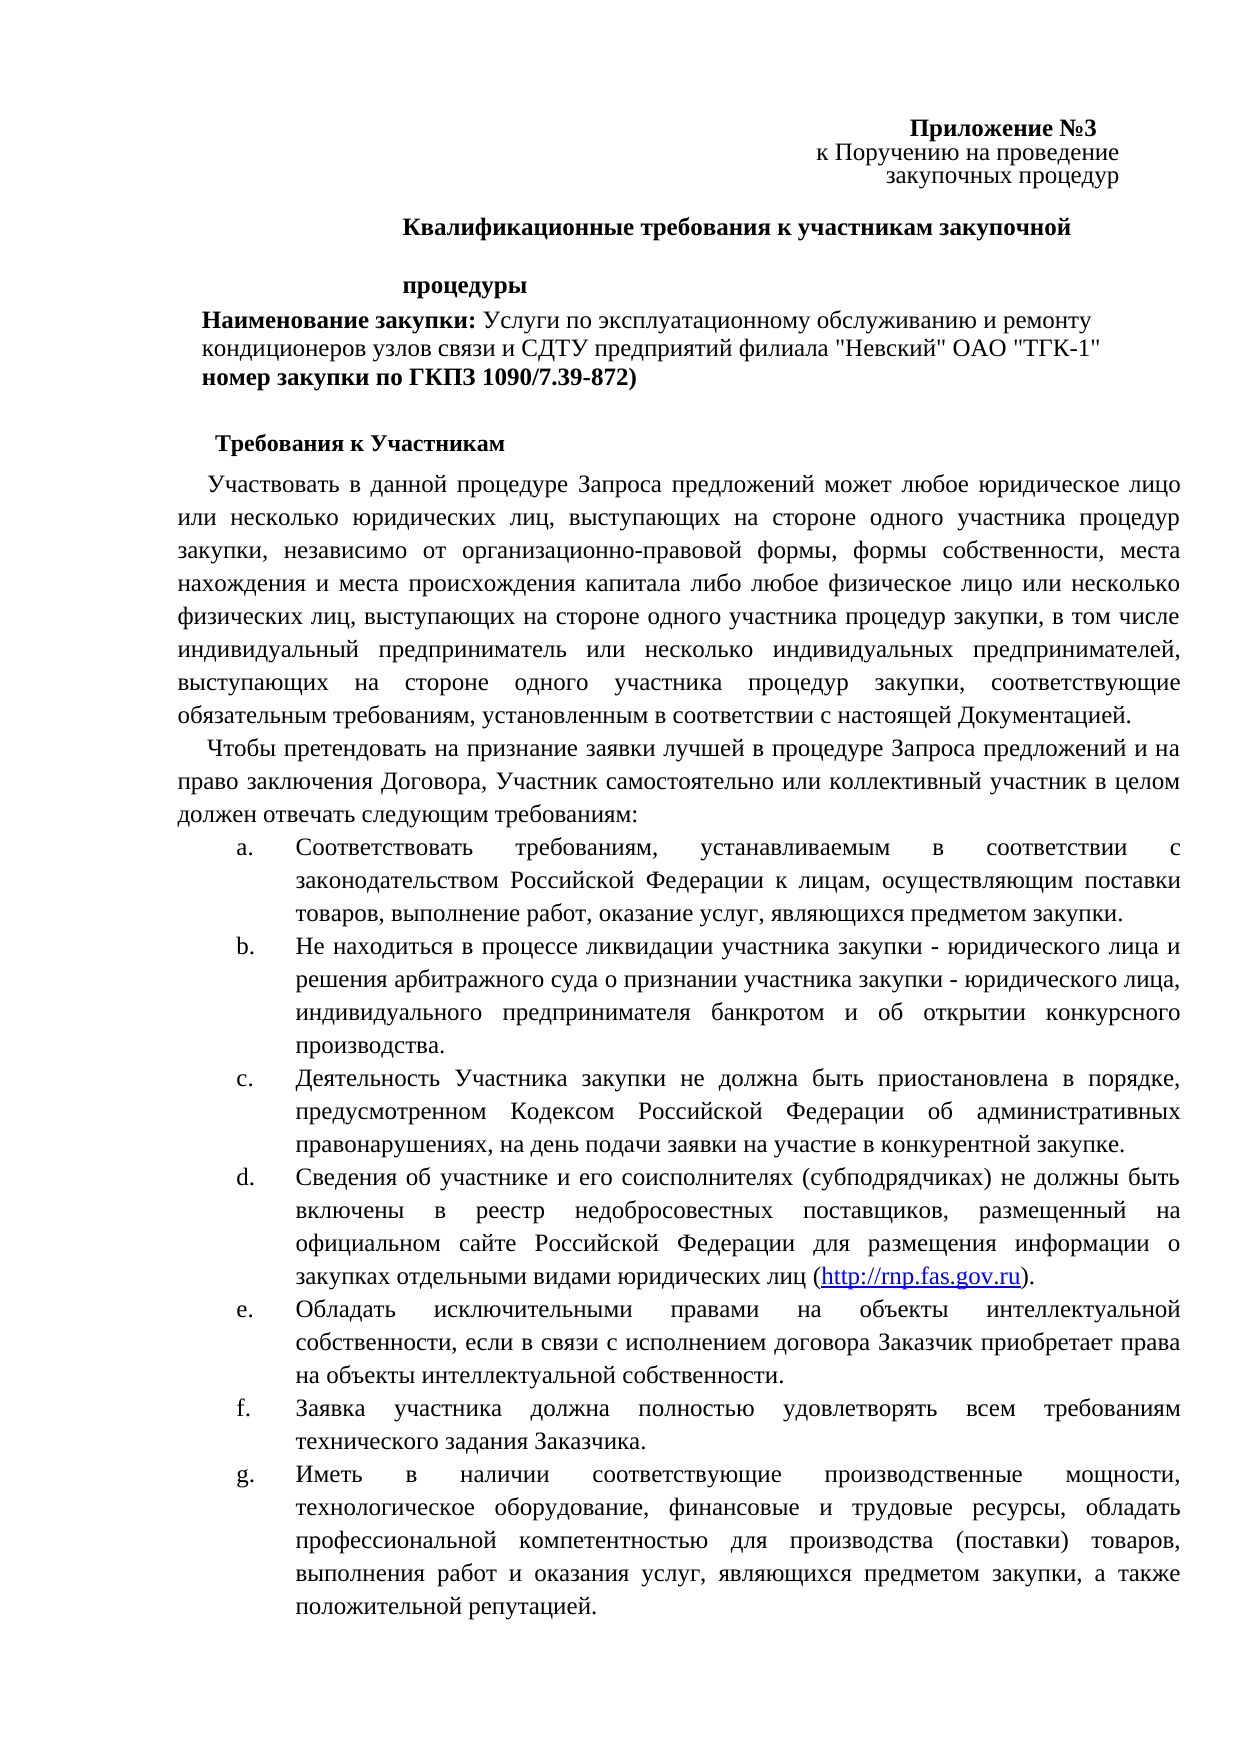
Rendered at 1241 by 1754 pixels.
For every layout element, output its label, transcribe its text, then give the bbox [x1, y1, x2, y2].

list Иметь в наличии соответствующие производственные мощности, технологическое оборудование, финансовые и трудовые ресурсы, обладать профессиональной компетентностью для производства (поставки) товаров, выполнения работ и оказания услуг, являющихся предметом закупки, а также положительной репутацией. [236, 1459, 1181, 1620]
text Участвовать в данной процедуре Запроса предложений может любое юридическое лицо или несколько юридических лиц, выступающих на стороне одного участника процедур закупки, независимо от организационно-правовой формы, формы собственности, места нахождения и места происхождения капитала либо любое физическое лицо или несколько физических лиц, выступающих на стороне одного участника процедур закупки, в том числе индивидуальный предприниматель или несколько индивидуальных предпринимателей, выступающих на стороне одного участника процедур закупки, соответствующие обязательным требованиям, установленным в соответствии с настоящей Документацией. [177, 469, 1181, 728]
list Заявка участника должна полностью удовлетворять всем требованиям технического задания Заказчика. [236, 1393, 1181, 1455]
list Требования к Участникам [215, 428, 1181, 456]
text Чтобы претендовать на признание заявки лучшей в процедуре Запроса предложений и на право заключения Договора, Участник самостоятельно или коллективный участник в целом должен отвечать следующим требованиям: [177, 733, 1181, 828]
text Квалификационные требования к участникам закупочной процедуры [402, 189, 1181, 305]
text номер закупки по ГКПЗ 1090/7.39-872) [202, 362, 1181, 391]
text Приложение №3 [556, 118, 1181, 142]
text к Поручению на проведение закупочных процедур [177, 142, 1119, 189]
list Обладать исключительными правами на объекты интеллектуальной собственности, если в связи с исполнением договора Заказчик приобретает права на объекты интеллектуальной собственности. [236, 1294, 1181, 1389]
text Наименование закупки: Услуги по эксплуатационному обслуживанию и ремонту кондиционеров узлов связи и СДТУ предприятий филиала "Невский" ОАО "ТГК-1" [202, 305, 1181, 362]
list Сведения об участнике и его соисполнителях (субподрядчиках) не должны быть включены в реестр недобросовестных поставщиков, размещенный на официальном сайте Российской Федерации для размещения информации о закупках отдельными видами юридических лиц (http://rnp.fas.gov.ru). [236, 1162, 1181, 1290]
list Не находиться в процессе ликвидации участника закупки - юридического лица и решения арбитражного суда о признании участника закупки - юридического лица, индивидуального предпринимателя банкротом и об открытии конкурсного производства. [236, 931, 1181, 1059]
list Соответствовать требованиям, устанавливаемым в соответствии с законодательством Российской Федерации к лицам, осуществляющим поставки товаров, выполнение работ, оказание услуг, являющихся предметом закупки. [236, 832, 1181, 927]
list Деятельность Участника закупки не должна быть приостановлена в порядке, предусмотренном Кодексом Российской Федерации об административных правонарушениях, на день подачи заявки на участие в конкурентной закупке. [236, 1063, 1181, 1158]
